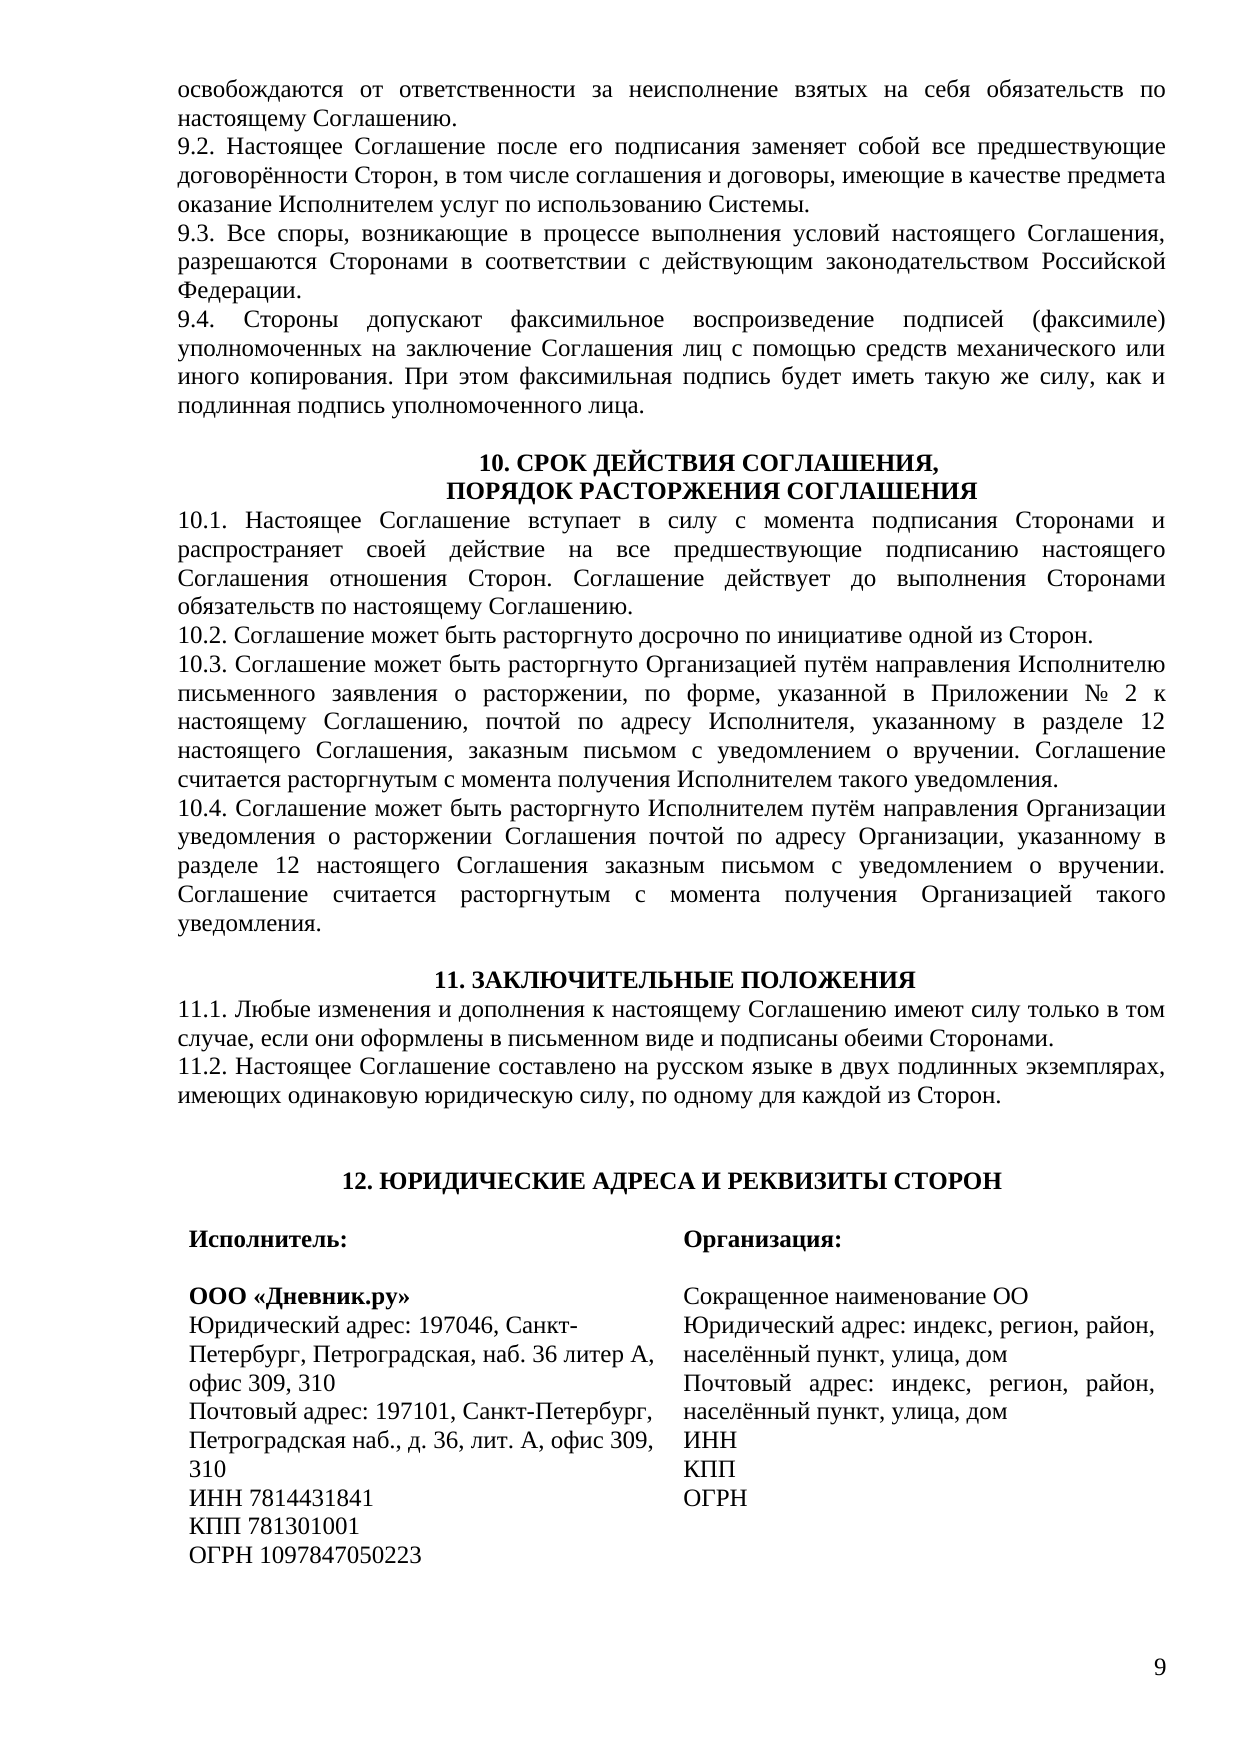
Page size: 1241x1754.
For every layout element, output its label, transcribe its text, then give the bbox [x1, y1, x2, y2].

text 10. СРОК ДЕЙСТВИЯ СОГЛАШЕНИЯ, [177, 448, 1167, 476]
table_header Организация: [672, 1224, 1167, 1626]
text 12. ЮРИДИЧЕСКИЕ АДРЕСА И РЕКВИЗИТЫ СТОРОН [177, 1166, 1167, 1195]
text 9.4. Стороны допускают факсимильное воспроизведение подписей (факсимиле) уполномоченных на заключение Соглашения лиц с помощью средств механического или иного копирования. При этом факсимильная подпись будет иметь такую же силу, как и подлинная подпись уполномоченного лица. [177, 304, 1167, 419]
text 9.3. Все споры, возникающие в процессе выполнения условий настоящего Соглашения, разрешаются Сторонами в соответствии с действующим законодательством Российской Федерации. [177, 218, 1167, 304]
text 9.2. Настоящее Соглашение после его подписания заменяет собой все предшествующие договорённости Сторон, в том числе соглашения и договоры, имеющие в качестве предмета оказание Исполнителем услуг по использованию Системы. [177, 131, 1167, 218]
text 10.3. Соглашение может быть расторгнуто Организацией путём направления Исполнителю письменного заявления о расторжении, по форме, указанной в Приложении № 2 к настоящему Соглашению, почтой по адресу Исполнителя, указанному в разделе 12 настоящего Соглашения, заказным письмом с уведомлением о вручении. Соглашение считается расторгнутым с момента получения Исполнителем такого уведомления. [177, 649, 1167, 793]
text 11.2. Настоящее Соглашение составлено на русском языке в двух подлинных экземплярах, имеющих одинаковую юридическую силу, по одному для каждой из Сторон. [177, 1051, 1167, 1109]
text 10.4. Соглашение может быть расторгнуто Исполнителем путём направления Организации уведомления о расторжении Соглашения почтой по адресу Организации, указанному в разделе 12 настоящего Соглашения заказным письмом с уведомлением о вручении. Соглашение считается расторгнутым с момента получения Организацией такого уведомления. [177, 793, 1167, 936]
text 10.1. Настоящее Соглашение вступает в силу с момента подписания Сторонами и распространяет своей действие на все предшествующие подписанию настоящего Соглашения отношения Сторон. Соглашение действует до выполнения Сторонами обязательств по настоящему Соглашению. [177, 505, 1167, 620]
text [177, 74, 1167, 131]
text ПОРЯДОК РАСТОРЖЕНИЯ СОГЛАШЕНИЯ [177, 476, 1167, 505]
text 11. ЗАКЛЮЧИТЕЛЬНЫЕ ПОЛОЖЕНИЯ [177, 965, 1167, 994]
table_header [177, 1224, 672, 1626]
text 11.1. Любые изменения и дополнения к настоящему Соглашению имеют силу только в том случае, если они оформлены в письменном виде и подписаны обеими Сторонами. [177, 994, 1167, 1051]
text 10.2. Соглашение может быть расторгнуто досрочно по инициативе одной из Сторон. [177, 620, 1167, 649]
